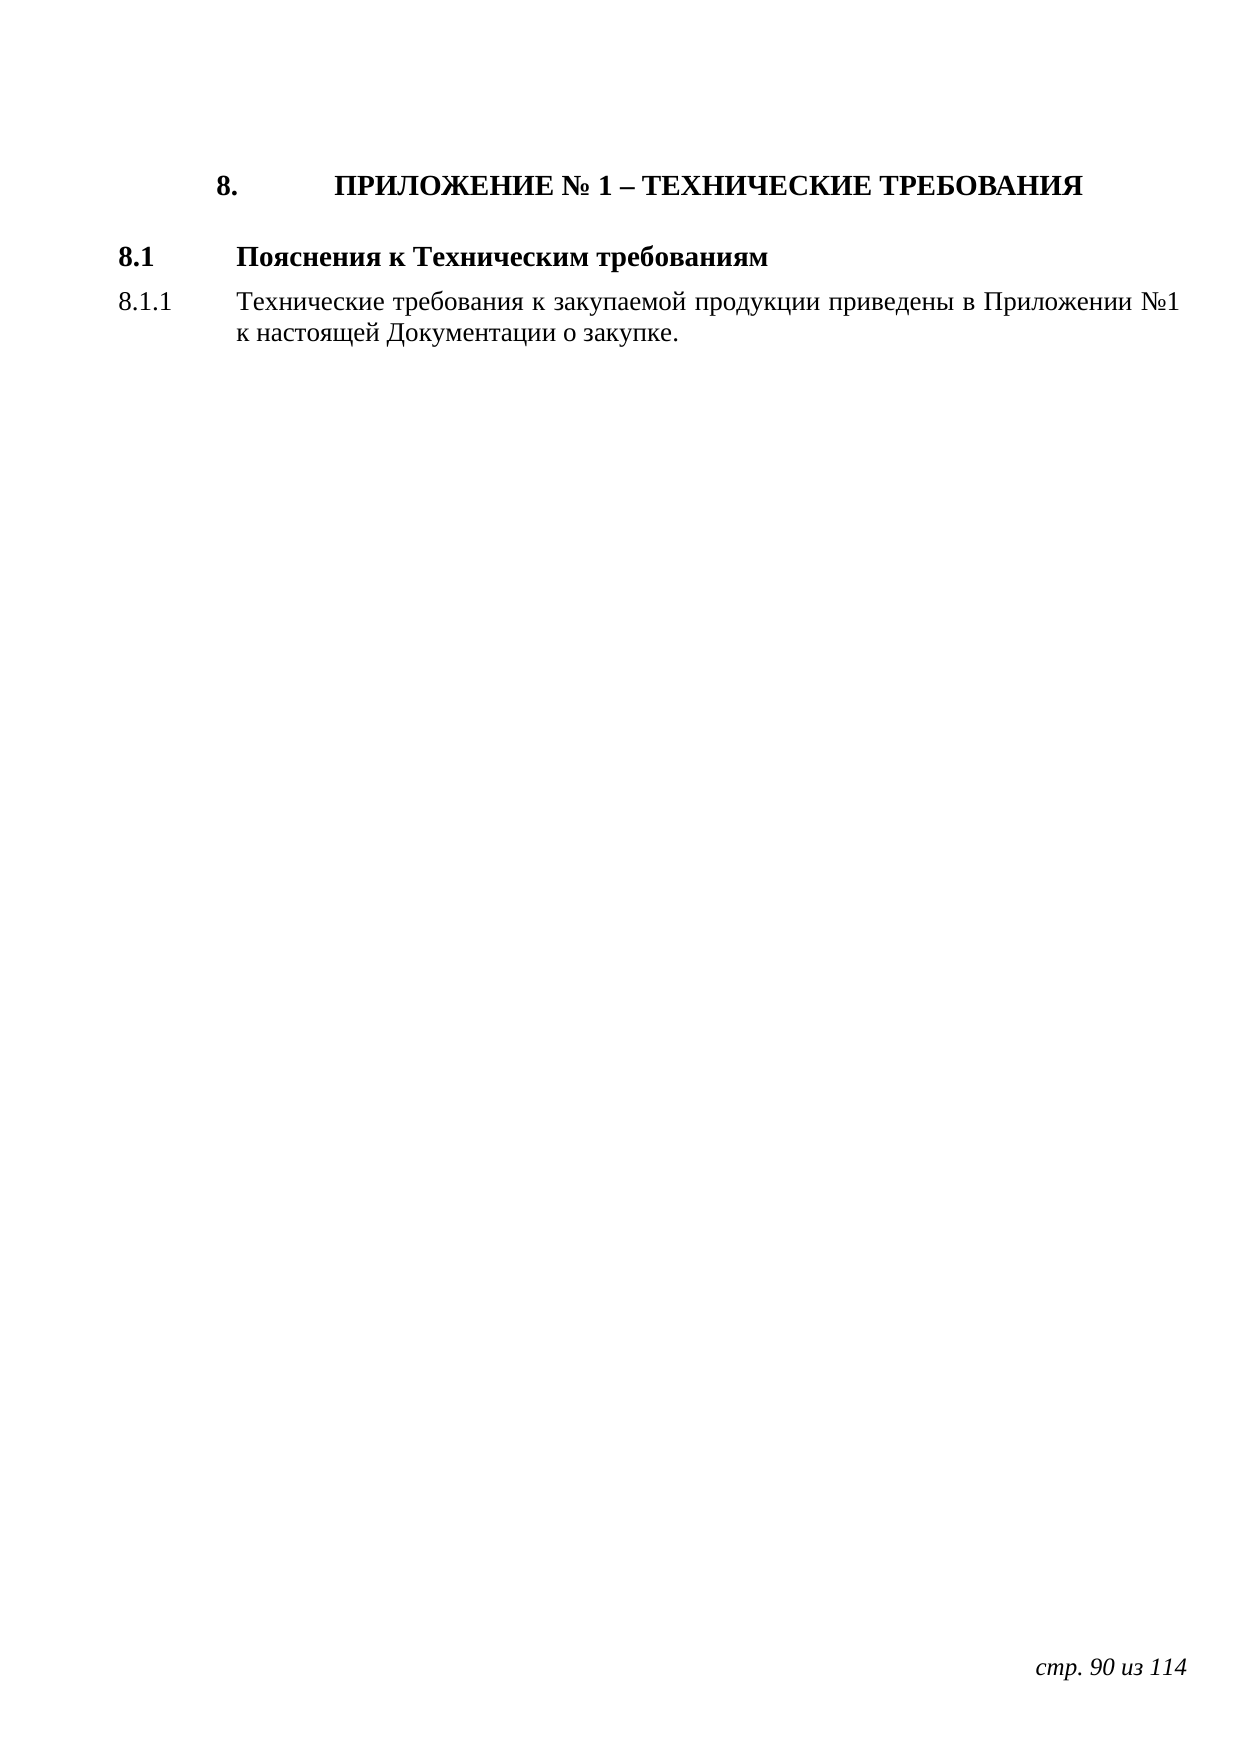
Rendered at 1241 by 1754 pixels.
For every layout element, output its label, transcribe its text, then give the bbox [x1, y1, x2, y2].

subtitle ПРИЛОЖЕНИЕ № 1 – ТЕХНИЧЕСКИЕ ТРЕБОВАНИЯ [118, 168, 1181, 202]
list Технические требования к закупаемой продукции приведены в Приложении №1 к настоящей Документации о закупке. [118, 285, 1181, 347]
subtitle Пояснения к Техническим требованиям [118, 239, 1181, 273]
